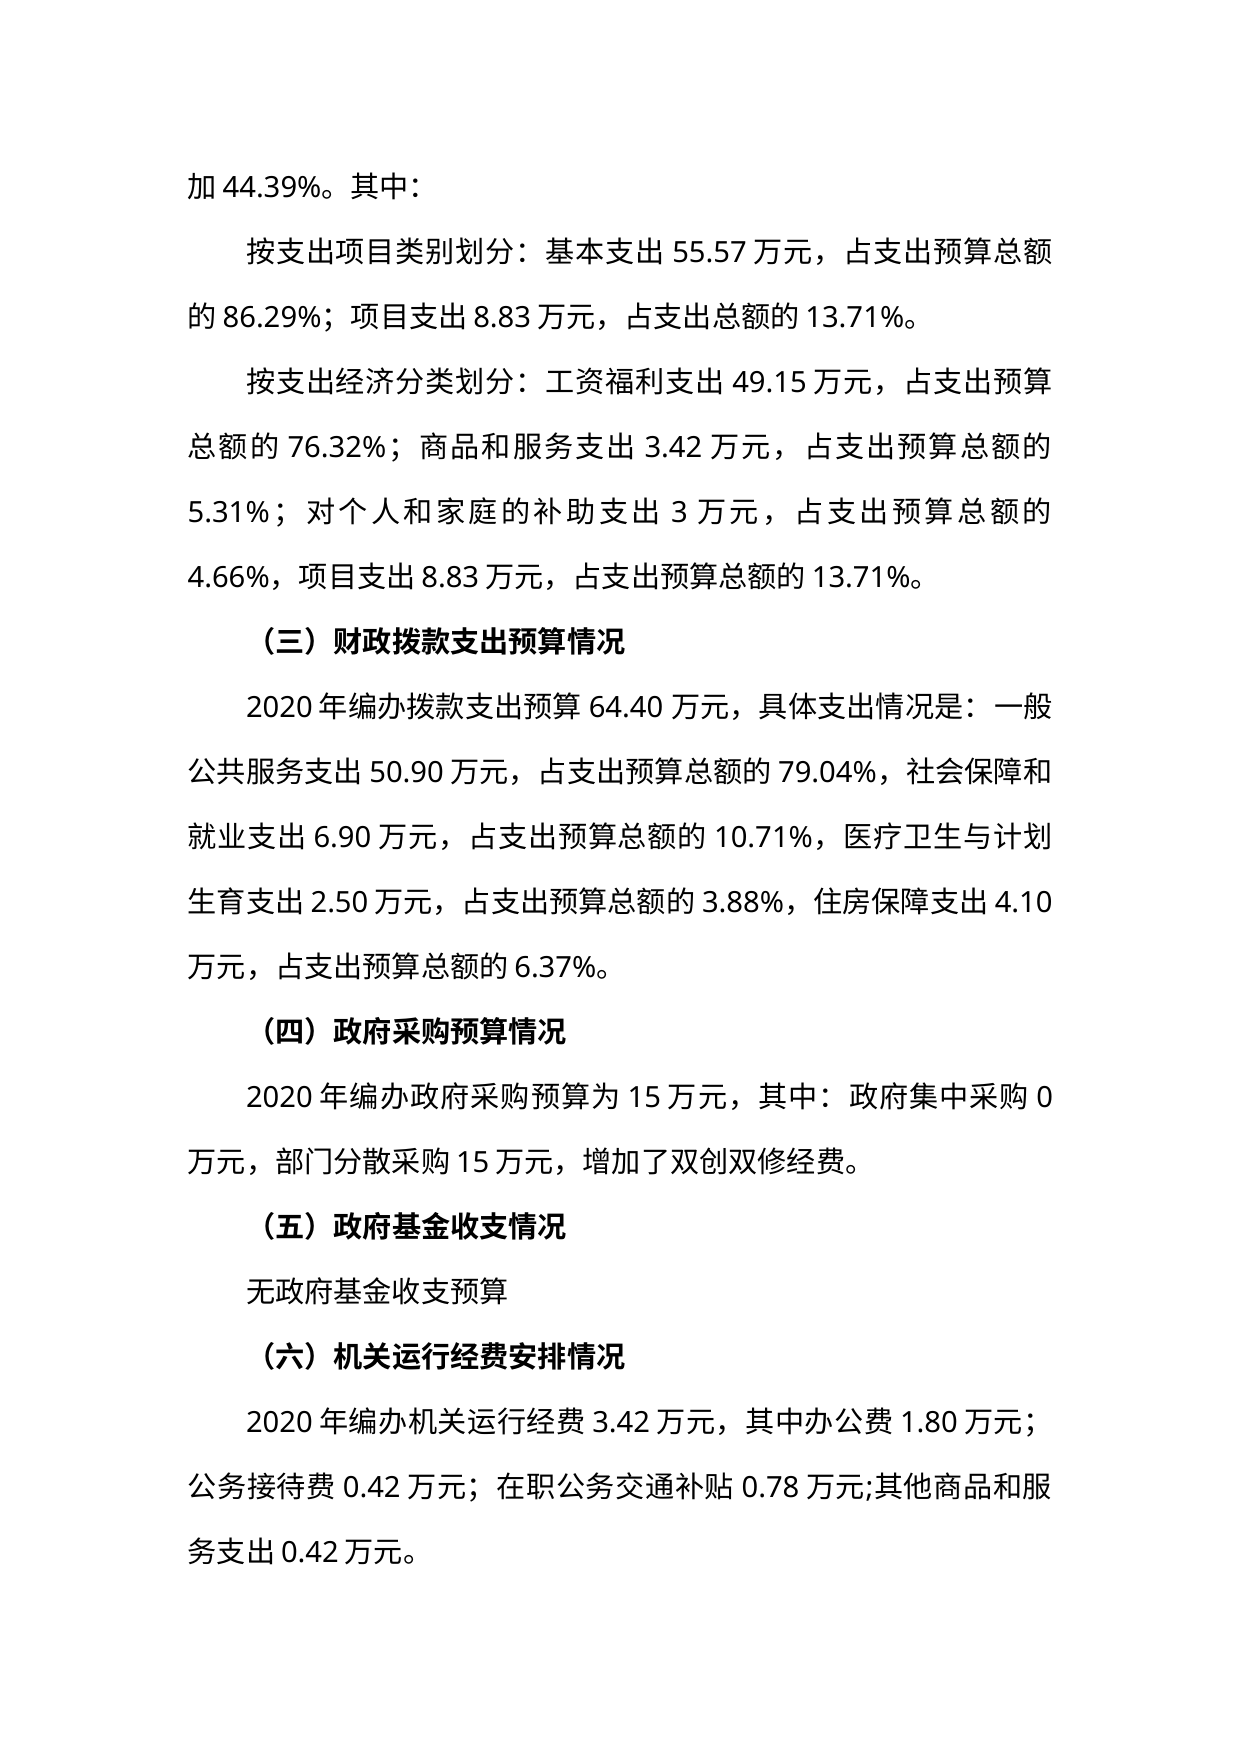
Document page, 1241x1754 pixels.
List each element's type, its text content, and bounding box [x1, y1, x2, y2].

list 2020年编办机关运行经费3.42万元，其中办公费1.80万元；公务接待费0.42万元；在职公务交通补贴0.78万元;其他商品和服务支出0.42万元。 [187, 1387, 1053, 1582]
text （四）政府采购预算情况 [187, 997, 1053, 1062]
text 按支出项目类别划分：基本支出55.57万元，占支出预算总额的86.29%；项目支出8.83万元，占支出总额的13.71%。 [187, 217, 1053, 347]
list 无政府基金收支预算 [187, 1257, 1053, 1322]
text （三）财政拨款支出预算情况 [187, 607, 1053, 672]
text 按支出经济分类划分：工资福利支出49.15万元，占支出预算总额的76.32%；商品和服务支出3.42万元，占支出预算总额的5.31%；对个人和家庭的补助支出3万元，占支出预算总额的4.66%，项目支出8.83万元，占支出预算总额的13.71%。 [187, 347, 1053, 607]
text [187, 152, 1053, 217]
text （五）政府基金收支情况 [187, 1192, 1053, 1257]
list 2020年编办政府采购预算为15万元，其中：政府集中采购0万元，部门分散采购15万元，增加了双创双修经费。 [187, 1062, 1053, 1192]
text 2020年编办拨款支出预算64.40 万元，具体支出情况是：一般公共服务支出50.90万元，占支出预算总额的79.04%，社会保障和就业支出6.90万元，占支出预算总额的10.71%，医疗卫生与计划生育支出2.50万元，占支出预算总额的3.88%，住房保障支出4.10万元，占支出预算总额的6.37%。 [187, 672, 1053, 997]
list 机关运行经费安排情况 [187, 1322, 1053, 1387]
